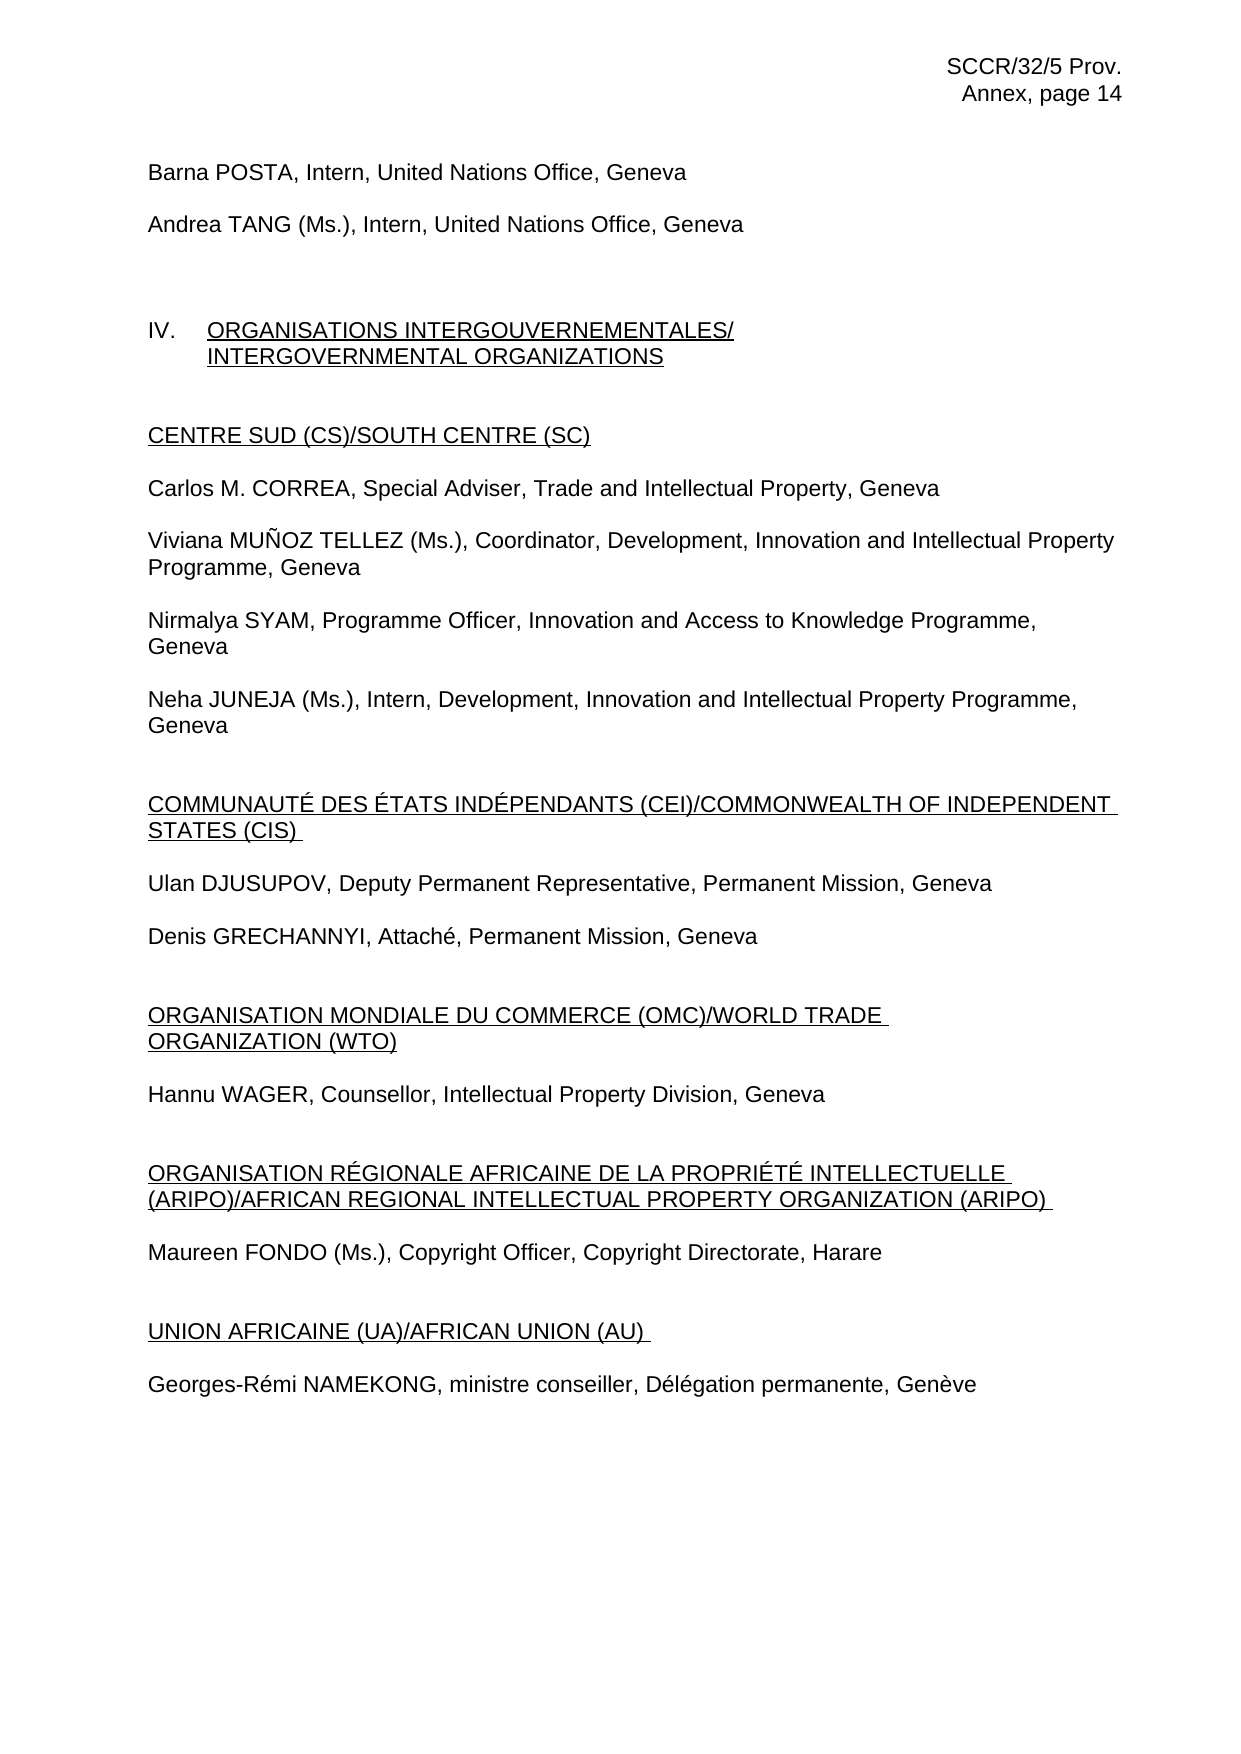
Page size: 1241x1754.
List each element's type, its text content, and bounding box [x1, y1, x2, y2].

text IV. ORGANISATIONS INTERGOUVERNEMENTALES/ [148, 317, 1122, 343]
text Nirmalya SYAM, Programme Officer, Innovation and Access to Knowledge Programme, Geneva [148, 607, 1122, 659]
text ORGANISATION MONDIALE DU COMMERCE (OMC)/WORLD TRADE [148, 1002, 1122, 1028]
text UNION AFRICAINE (UA)/AFRICAN UNION (AU) [148, 1318, 1122, 1344]
text COMMUNAUTÉ DES ÉTATS INDÉPENDANTS (CEI)/COMMONWEALTH OF INDEPENDENT STATES (CIS) [148, 791, 1122, 844]
text Maureen FONDO (Ms.), Copyright Officer, Copyright Directorate, Harare [148, 1239, 1122, 1265]
text Viviana MUÑOZ TELLEZ (Ms.), Coordinator, Development, Innovation and Intellectual Property Programme, Geneva [148, 527, 1122, 580]
text Neha JUNEJA (Ms.), Intern, Development, Innovation and Intellectual Property Programme, Geneva [148, 686, 1122, 738]
text ORGANISATION RÉGIONALE AFRICAINE DE LA PROPRIÉTÉ INTELLECTUELLE (ARIPO)/AFRICAN REGIONAL INTELLECTUAL PROPERTY ORGANIZATION (ARIPO) [148, 1160, 1122, 1213]
text Carlos M. CORREA, Special Adviser, Trade and Intellectual Property, Geneva [148, 475, 1122, 501]
text Ulan DJUSUPOV, Deputy Permanent Representative, Permanent Mission, Geneva [148, 870, 1122, 896]
text ORGANIZATION (WTO) [148, 1028, 1122, 1054]
text CENTRE SUD (CS)/SOUTH CENTRE (SC) [148, 422, 1122, 448]
text INTERGOVERNMENTAL ORGANIZATIONS [148, 343, 1122, 369]
text Hannu WAGER, Counsellor, Intellectual Property Division, Geneva [148, 1081, 1122, 1107]
text Denis GRECHANNYI, Attaché, Permanent Mission, Geneva [148, 923, 1122, 949]
text Andrea TANG (Ms.), Intern, United Nations Office, Geneva [148, 211, 1122, 238]
text Barna POSTA, Intern, United Nations Office, Geneva [148, 158, 1122, 185]
text Georges-Rémi NAMEKONG, ministre conseiller, Délégation permanente, Genève [148, 1371, 1122, 1397]
